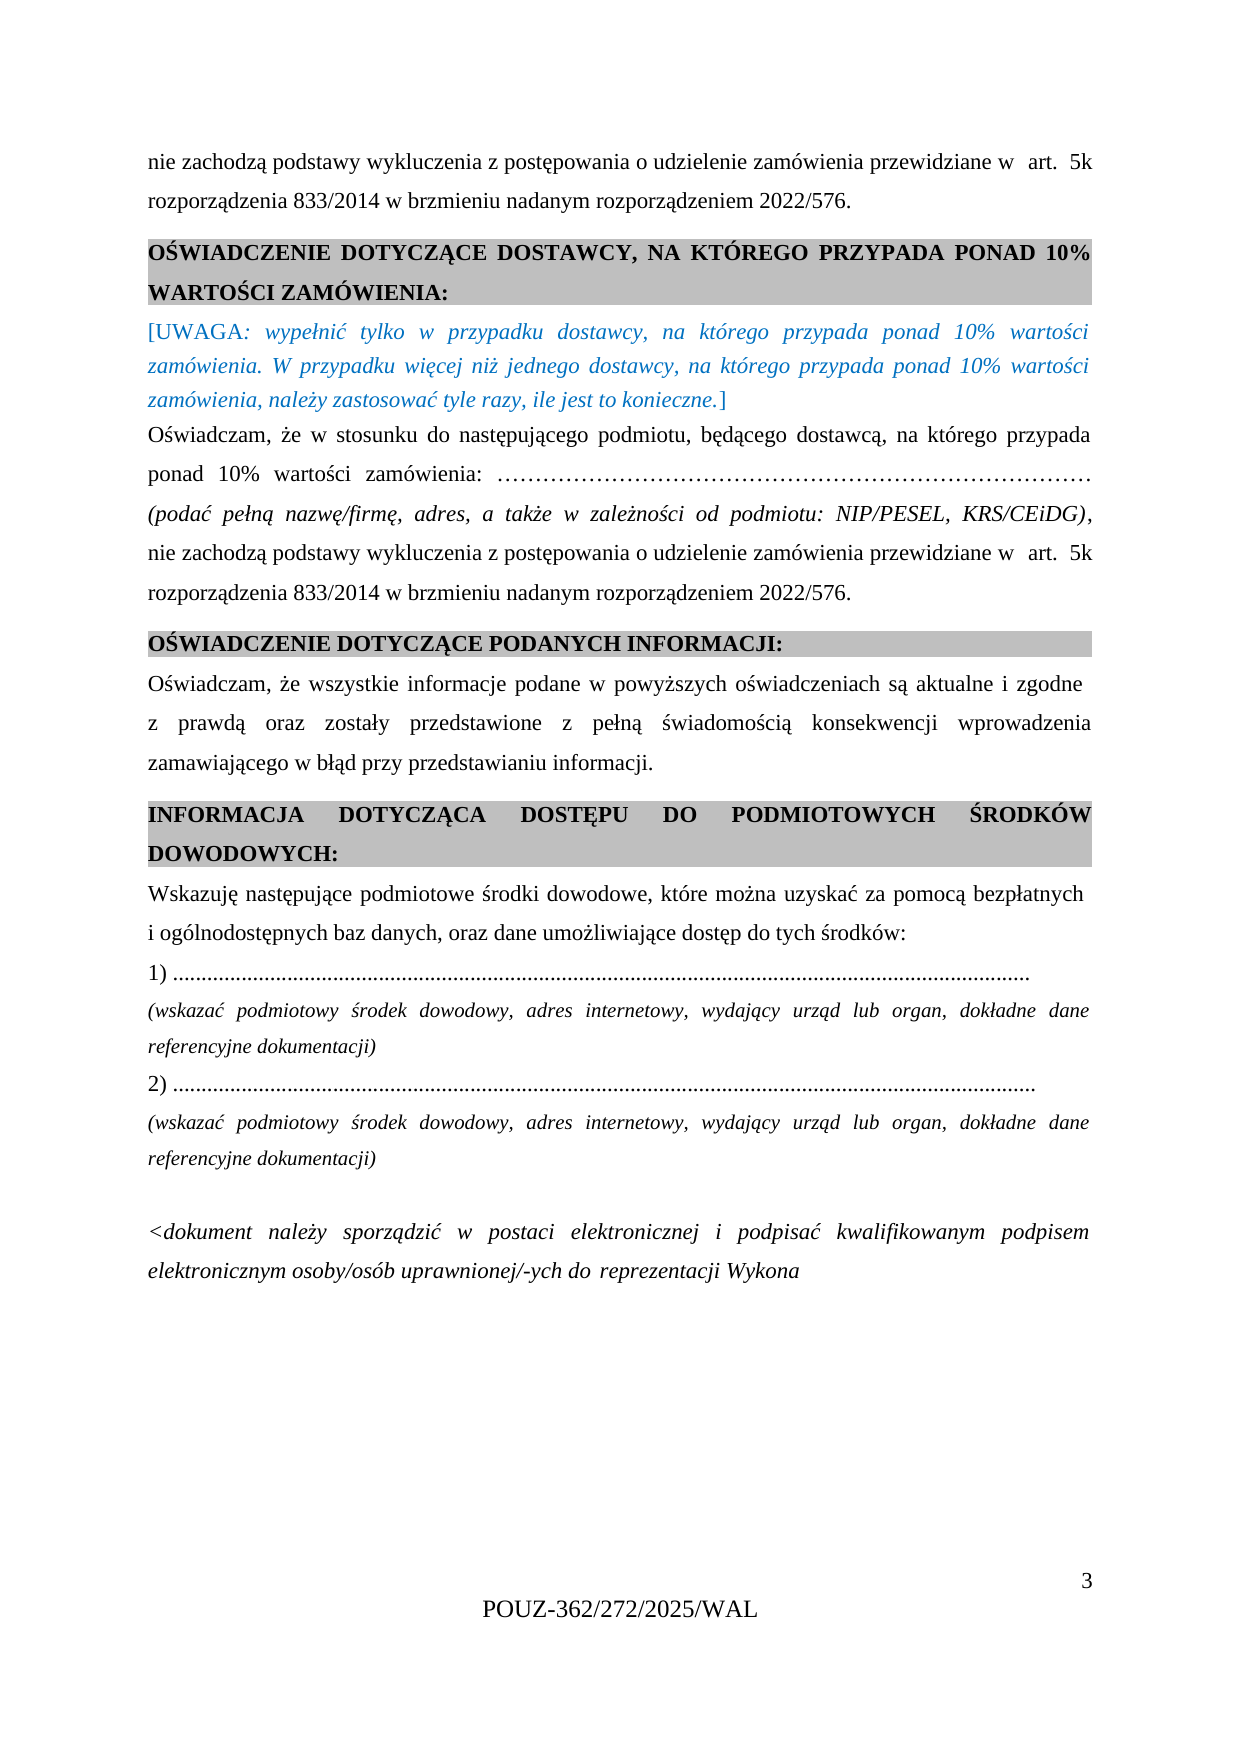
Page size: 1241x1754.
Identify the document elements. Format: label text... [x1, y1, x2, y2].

text INFORMACJA DOTYCZĄCA DOSTĘPU DO PODMIOTOWYCH ŚRODKÓW DOWODOWYCH: [148, 801, 1092, 867]
text [UWAGA: wypełnić tylko w przypadku dostawcy, na którego przypada ponad 10% wartości zamówienia. W przypadku więcej niż jednego dostawcy, na którego przypada ponad 10% wartości zamówienia, należy zastosować tyle razy, ile jest to konieczne.] [148, 318, 1092, 413]
text (wskazać podmiotowy środek dowodowy, adres internetowy, wydający urząd lub organ, dokładne dane referencyjne dokumentacji) [148, 998, 1092, 1058]
text OŚWIADCZENIE DOTYCZĄCE DOSTAWCY, NA KTÓREGO PRZYPADA PONAD 10% WARTOŚCI ZAMÓWIENIA: [148, 239, 1092, 305]
text (wskazać podmiotowy środek dowodowy, adres internetowy, wydający urząd lub organ, dokładne dane referencyjne dokumentacji) [148, 1110, 1092, 1170]
text OŚWIADCZENIE DOTYCZĄCE PODANYCH INFORMACJI: [148, 631, 1092, 657]
text 1) ...................................................................................................................................................... [148, 959, 1092, 985]
text Oświadczam, że w stosunku do następującego podmiotu, będącego podwykonawcą, na którego przypada ponad 10% wartości zamówienia: ………………………………………………………… (podać pełną nazwę/firmę, adres, a także w zależności od podmiotu: NIP/PESEL, KRS/CEiDG), nie zachodzą podstawy wykluczenia z postępowania o udzielenie zamówienia przewidziane w art. 5k rozporządzenia 833/2014 w brzmieniu nadanym rozporządzeniem 2022/576. [148, 148, 1092, 213]
text Wskazuję następujące podmiotowe środki dowodowe, które można uzyskać za pomocą bezpłatnych i ogólnodostępnych baz danych, oraz dane umożliwiające dostęp do tych środków: [148, 880, 1092, 946]
text Oświadczam, że wszystkie informacje podane w powyższych oświadczeniach są aktualne i zgodne z prawdą oraz zostały przedstawione z pełną świadomością konsekwencji wprowadzenia zamawiającego w błąd przy przedstawianiu informacji. [148, 670, 1092, 775]
text 2) ....................................................................................................................................................... [148, 1070, 1092, 1097]
text <dokument należy sporządzić w postaci elektronicznej i podpisać kwalifikowanym podpisem elektronicznym osoby/osób uprawnionej/-ych do reprezentacji Wykona [148, 1218, 1092, 1284]
text Oświadczam, że w stosunku do następującego podmiotu, będącego dostawcą, na którego przypada ponad 10% wartości zamówienia: …………………………………………………………………… (podać pełną nazwę/firmę, adres, a także w zależności od podmiotu: NIP/PESEL, KRS/CEiDG), nie zachodzą podstawy wykluczenia z postępowania o udzielenie zamówienia przewidziane w art. 5k rozporządzenia 833/2014 w brzmieniu nadanym rozporządzeniem 2022/576. [148, 421, 1092, 605]
